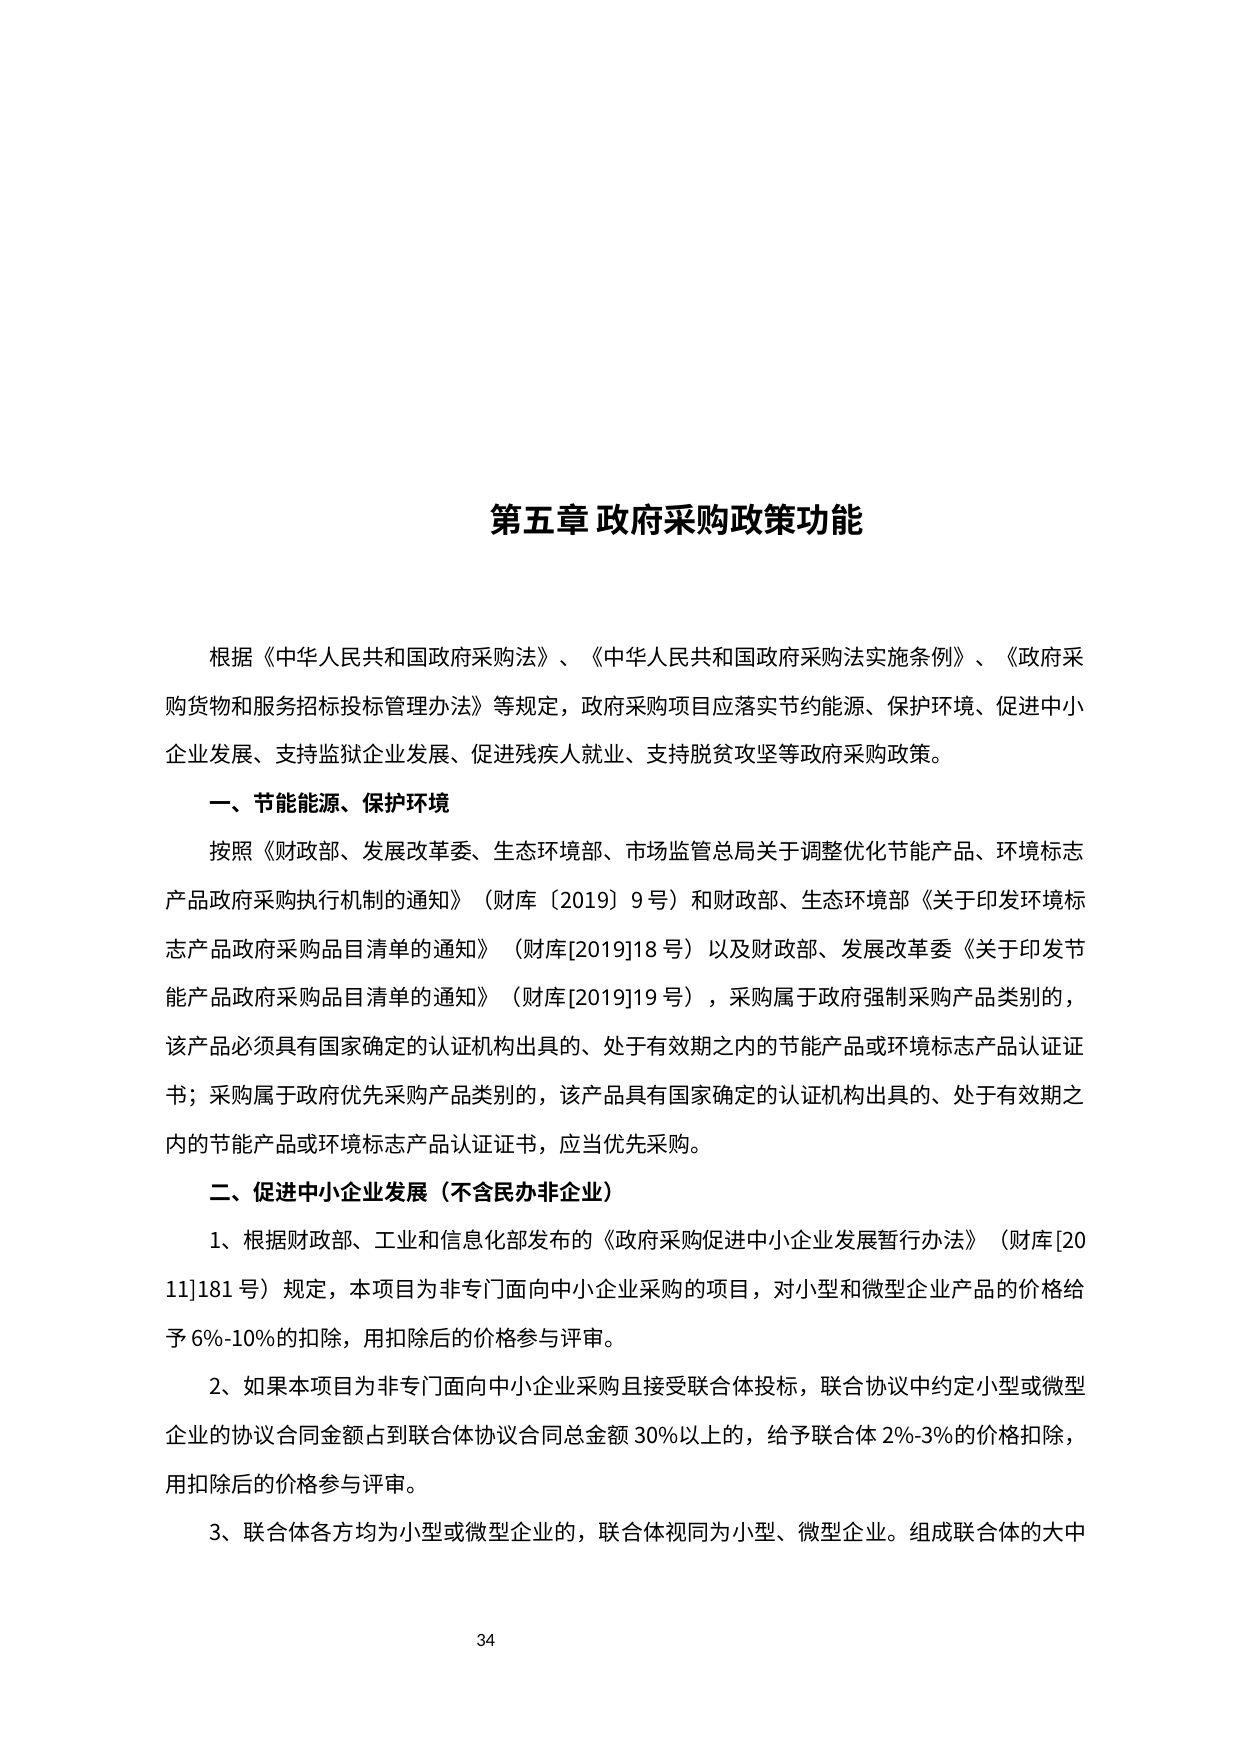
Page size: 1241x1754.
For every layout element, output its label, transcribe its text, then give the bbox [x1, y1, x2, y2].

text 1、根据财政部、工业和信息化部发布的《政府采购促进中小企业发展暂行办法》（财库[2011]181号）规定，本项目为非专门面向中小企业采购的项目，对小型和微型企业产品的价格给予6%-10%的扣除，用扣除后的价格参与评审。 [165, 1223, 1087, 1353]
text 根据《中华人民共和国政府采购法》、《中华人民共和国政府采购法实施条例》、《政府采购货物和服务招标投标管理办法》等规定，政府采购项目应落实节约能源、保护环境、促进中小企业发展、支持监狱企业发展、促进残疾人就业、支持脱贫攻坚等政府采购政策。 [165, 639, 1087, 769]
text 按照《财政部、发展改革委、生态环境部、市场监管总局关于调整优化节能产品、环境标志产品政府采购执行机制的通知》（财库〔2019〕9号）和财政部、生态环境部《关于印发环境标志产品政府采购品目清单的通知》（财库[2019]18号）以及财政部、发展改革委《关于印发节能产品政府采购品目清单的通知》（财库[2019]19号），采购属于政府强制采购产品类别的，该产品必须具有国家确定的认证机构出具的、处于有效期之内的节能产品或环境标志产品认证证书；采购属于政府优先采购产品类别的，该产品具有国家确定的认证机构出具的、处于有效期之内的节能产品或环境标志产品认证证书，应当优先采购。 [165, 834, 1087, 1159]
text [165, 1514, 1087, 1547]
text 二、促进中小企业发展（不含民办非企业） [165, 1174, 1087, 1207]
text 第五章 政府采购政策功能 [266, 486, 1087, 551]
text 一、节能能源、保护环境 [165, 785, 1087, 818]
text 2、如果本项目为非专门面向中小企业采购且接受联合体投标，联合协议中约定小型或微型企业的协议合同金额占到联合体协议合同总金额30%以上的，给予联合体2%-3%的价格扣除，用扣除后的价格参与评审。 [165, 1369, 1087, 1499]
